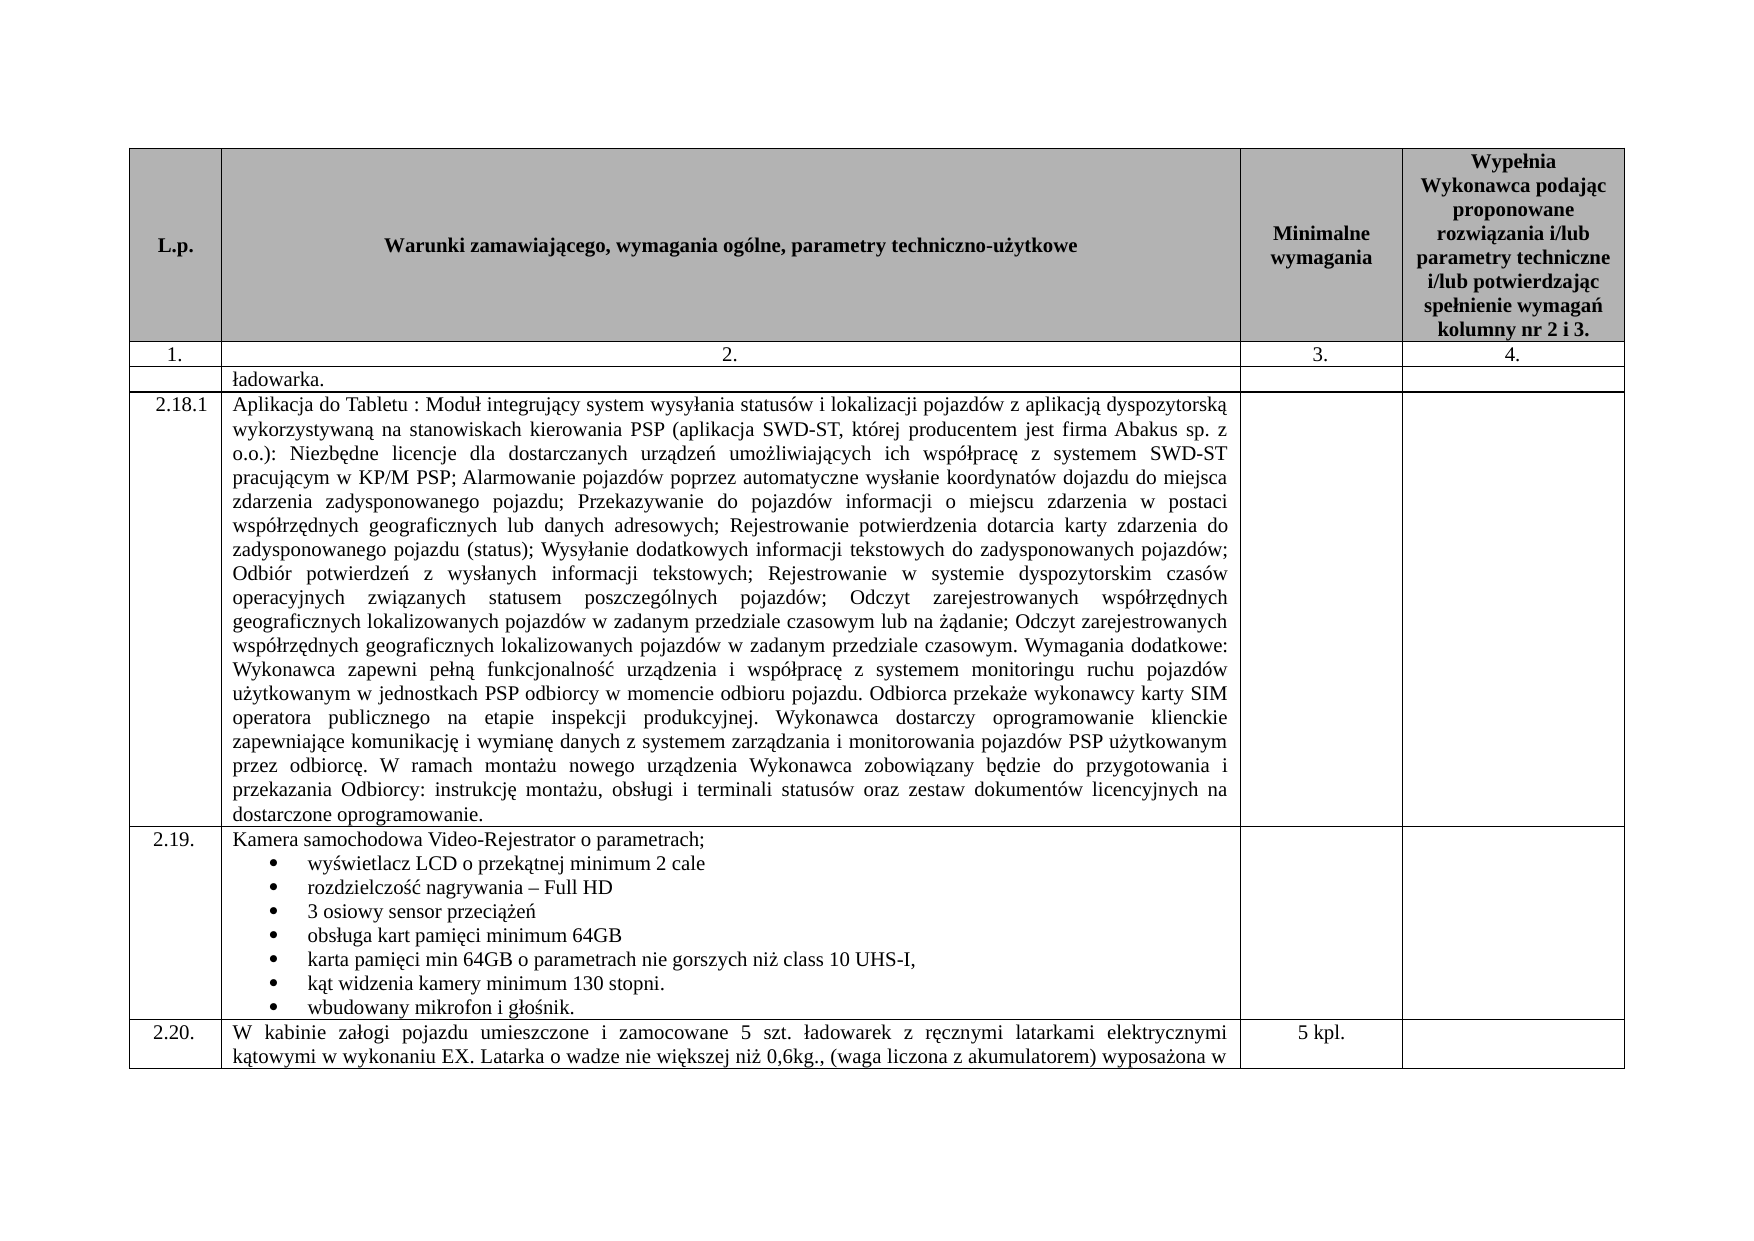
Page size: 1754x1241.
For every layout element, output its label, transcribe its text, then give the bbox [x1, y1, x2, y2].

table_cell [130, 367, 221, 391]
table_cell [1403, 1020, 1624, 1068]
table_cell Kamera samochodowa Video-Rejestrator o parametrach; wyświetlacz LCD o przekątnej minimum rozdzielczość nagrywania – Full HD 3 osiowy sensor przeciążeń obsługa kart pamięci minimum 64GB karta pamięci min 64GB o parametrach nie gorszych niż class 10 UHS-I, kąt widzenia kamery minimum 130 stopni. wbudowany mikrofon i głośnik. [222, 827, 1240, 1019]
table_cell [1241, 367, 1402, 391]
table_cell [1241, 827, 1402, 1019]
table_cell 5 kpl. [1241, 1020, 1402, 1068]
table_cell Aplikacja do Tabletu : Moduł integrujący system wysyłania statusów i lokalizacji pojazdów z aplikacją dyspozytorską wykorzystywaną na stanowiskach kierowania PSP (aplikacja SWD-ST, której producentem jest firma Abakus sp. z o.o.): Niezbędne licencje dla dostarczanych urządzeń umożliwiających ich współpracę z systemem SWD-ST pracującym w KP/M PSP; Alarmowanie pojazdów poprzez automatyczne wysłanie koordynatów dojazdu do miejsca zdarzenia zadysponowanego pojazdu; Przekazywanie do pojazdów informacji o miejscu zdarzenia w postaci współrzędnych geograficznych lub danych adresowych; Rejestrowanie potwierdzenia dotarcia karty zdarzenia do zadysponowanego pojazdu (status); Wysyłanie dodatkowych informacji tekstowych do zadysponowanych pojazdów; Odbiór potwierdzeń z wysłanych informacji tekstowych; Rejestrowanie w systemie dyspozytorskim czasów operacyjnych związanych statusem poszczególnych pojazdów; Odczyt zarejestrowanych współrzędnych geograficznych lokalizowanych pojazdów w zadanym przedziale czasowym lub na żądanie; Odczyt zarejestrowanych współrzędnych geograficznych lokalizowanych pojazdów w zadanym przedziale czasowym. Wymagania dodatkowe: Wykonawca zapewni pełną funkcjonalność urządzenia i współpracę z systemem monitoringu ruchu pojazdów użytkowanym w jednostkach PSP odbiorcy w momencie odbioru pojazdu. Odbiorca przekaże wykonawcy karty SIM operatora publicznego na etapie inspekcji produkcyjnej. Wykonawca dostarczy oprogramowanie klienckie zapewniające komunikację i wymianę danych z systemem zarządzania i monitorowania pojazdów PSP użytkowanym przez odbiorcę. W ramach montażu nowego urządzenia Wykonawca zobowiązany będzie do przygotowania i przekazania Odbiorcy: instrukcję montażu, obsługi i terminali statusów oraz zestaw dokumentów licencyjnych na dostarczone oprogramowanie. [222, 393, 1240, 826]
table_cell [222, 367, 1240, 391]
table_header Minimalne wymagania [1241, 149, 1402, 341]
table_cell [1403, 342, 1624, 366]
table_cell 2.18.1 [130, 393, 221, 826]
table_cell [1403, 367, 1624, 391]
table_cell [130, 827, 221, 1019]
table_cell [130, 342, 221, 366]
table_header L.p. [130, 149, 221, 341]
table_cell [1403, 827, 1624, 1019]
table_cell [222, 342, 1240, 366]
table_header Warunki zamawiającego, wymagania ogólne, parametry techniczno-użytkowe [222, 149, 1240, 341]
table_cell [130, 1020, 221, 1068]
table_header Wypełnia Wykonawca podając proponowane rozwiązania i/lub parametry techniczne i/lub potwierdzając spełnienie wymagań kolumny nr 2 i 3. [1403, 149, 1624, 341]
table_cell [1241, 342, 1402, 366]
table_cell [1241, 393, 1402, 826]
table_cell [1403, 393, 1624, 826]
